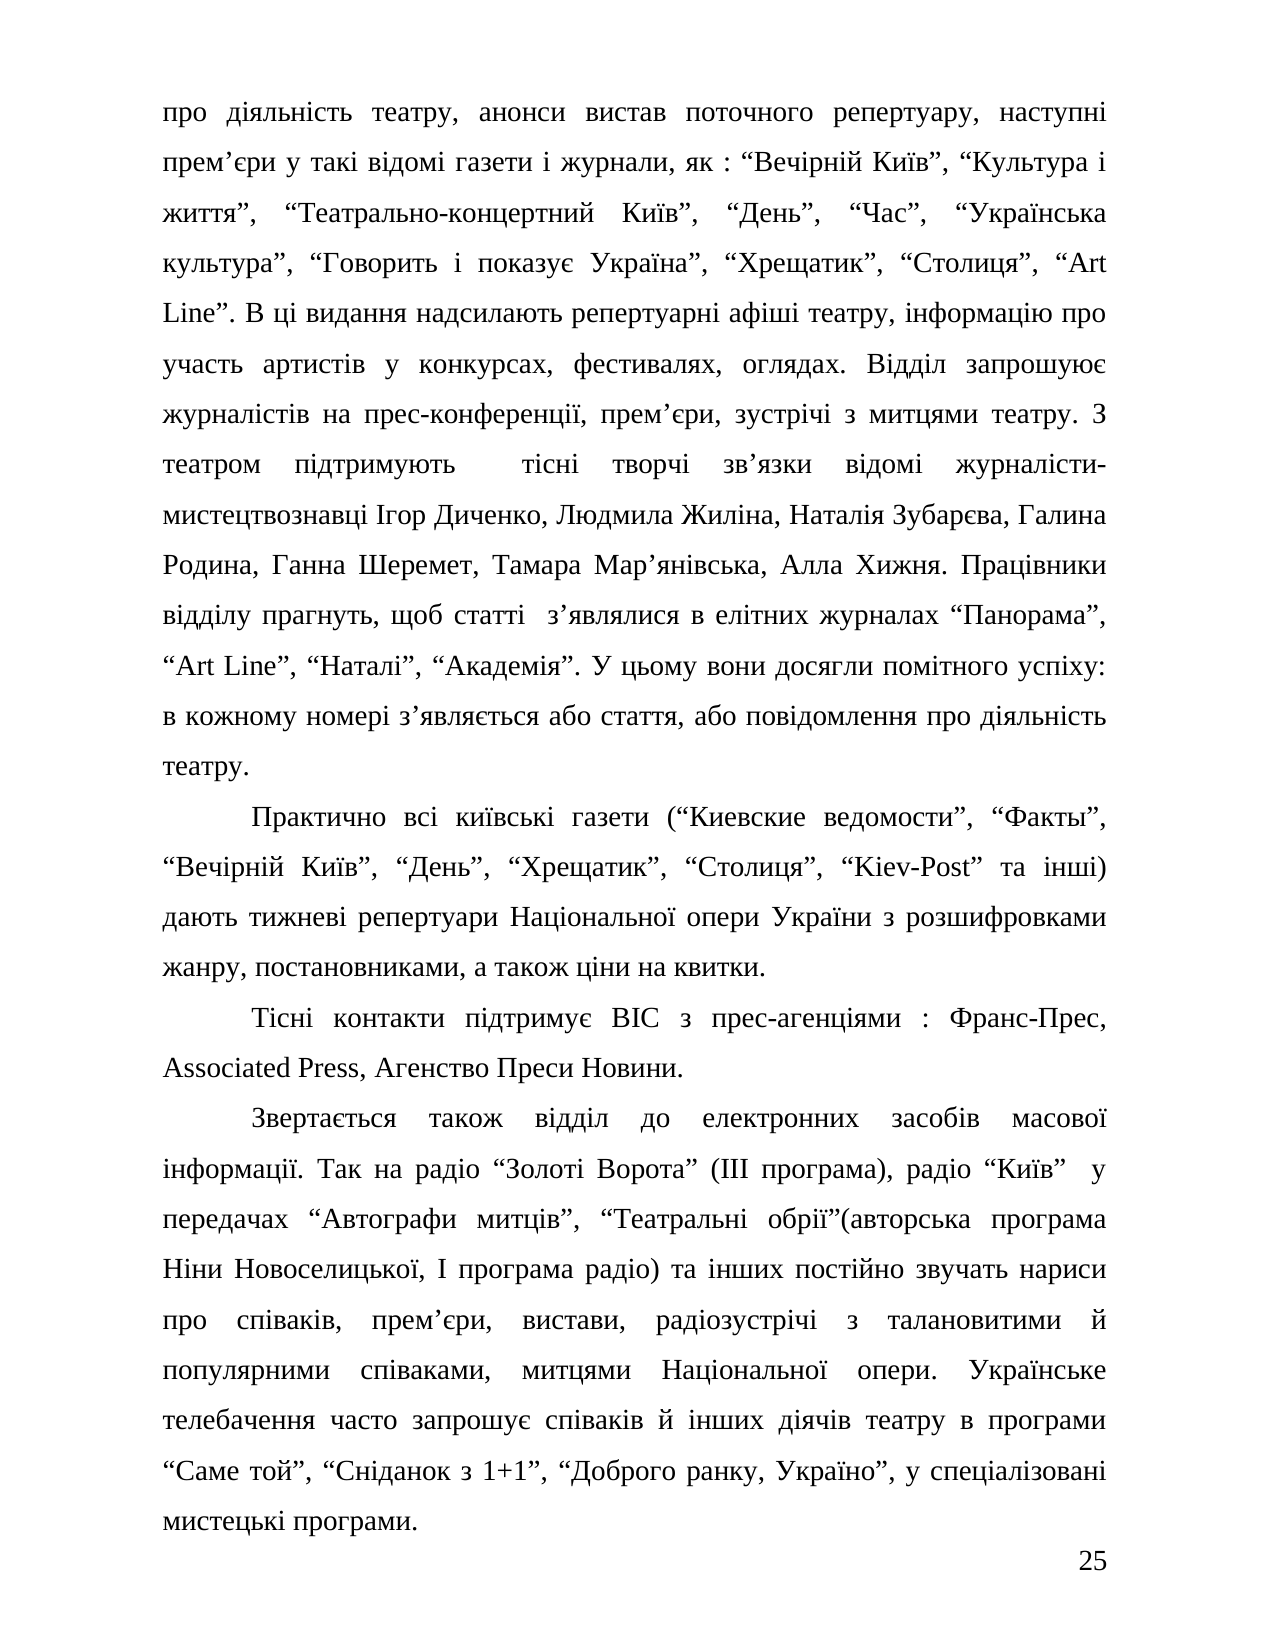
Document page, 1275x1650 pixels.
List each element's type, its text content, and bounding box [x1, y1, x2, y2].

text Практично всi київськi газети (“Киевские ведомости”, “Факты”, “Вечiрнiй Київ”, “День”, “Хрещатик”, “Столиця”, “Kiev-Post” та iншi) дають тижневi репертуари Нацiональної опери України з розшифровками жанру, постановниками, а також цiни на квитки. [162, 799, 1107, 983]
text Тiснi контакти пiдтримує ВIС з прес-агенцiями : Франс-Прес, Associated Press, Агенство Преси Новини. [162, 1000, 1107, 1084]
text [162, 94, 1107, 782]
text Звертається також вiддiл до електронних засобiв масової iнформацiї. Так на радiо “Золотi Ворота” (III програма), радiо “Київ” у передачах “Автографи митцiв”, “Театральнi обрiї”(авторська програма Нiни Новоселицької, I програма радiо) та iнших постiйно звучать нариси про спiвакiв, прем’єри, вистави, радiозустрiчi з талановитими й популярними спiваками, митцями Нацiональної опери. Українське телебачення часто запрошує спiвакiв й iнших дiячiв театру в програми “Саме той”, “Снiданок з 1+1”, “Доброго ранку, Україно”, у спецiалiзованi мистецькi програми. [162, 1101, 1107, 1537]
